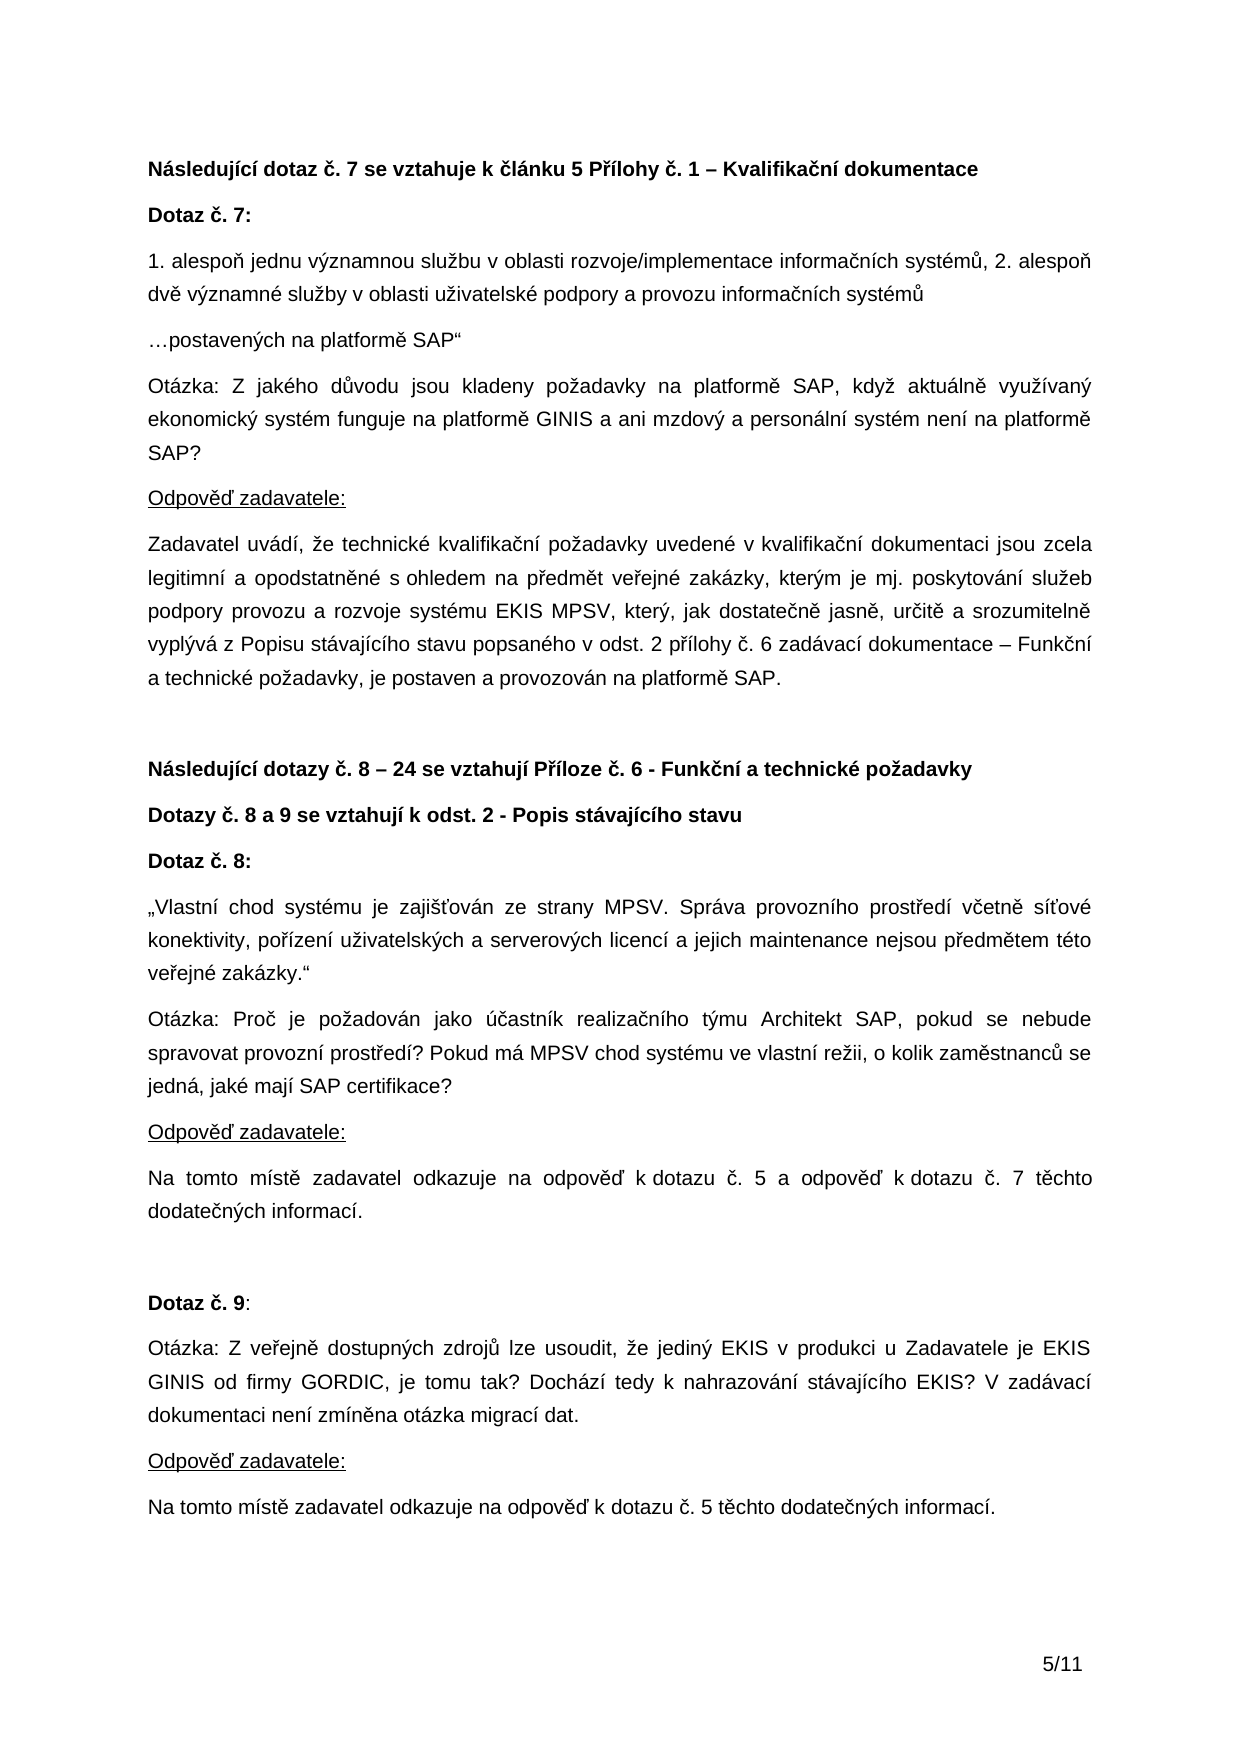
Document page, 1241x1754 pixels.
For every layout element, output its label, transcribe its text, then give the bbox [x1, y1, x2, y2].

text Na tomto místě zadavatel odkazuje na odpověď k dotazu č. 5 a odpověď k dotazu č. 7 těchto dodatečných informací. [148, 1156, 1093, 1223]
text Dotaz č. 9: [148, 1281, 1093, 1314]
text Následující dotazy č. 8 – 24 se vztahují Příloze č. 6 - Funkční a technické požadavky [148, 748, 1093, 781]
text Odpověď zadavatele: [148, 1110, 1093, 1143]
text Dotaz č. 8: [148, 839, 1093, 873]
text Otázka: Proč je požadován jako účastník realizačního týmu Architekt SAP, pokud se nebude spravovat provozní prostředí? Pokud má MPSV chod systému ve vlastní režii, o kolik zaměstnanců se jedná, jaké mají SAP certifikace? [148, 998, 1093, 1098]
text Dotaz č. 7: [148, 193, 1093, 227]
text Dotazy č. 8 a 9 se vztahují k odst. 2 - Popis stávajícího stavu [148, 793, 1093, 827]
text 1. alespoň jednu významnou službu v oblasti rozvoje/implementace informačních systémů, 2. alespoň dvě významné služby v oblasti uživatelské podpory a provozu informačních systémů [148, 239, 1093, 306]
text …postavených na platformě SAP“ [148, 318, 1093, 352]
text Zadavatel uvádí, že technické kvalifikační požadavky uvedené v kvalifikační dokumentaci jsou zcela legitimní a opodstatněné s ohledem na předmět veřejné zakázky, kterým je mj. poskytování služeb podpory provozu a rozvoje systému EKIS MPSV, který, jak dostatečně jasně, určitě a srozumitelně vyplývá z Popisu stávajícího stavu popsaného v odst. 2 přílohy č. 6 zadávací dokumentace – Funkční a technické požadavky, je postaven a provozován na platformě SAP. [148, 523, 1093, 689]
text „Vlastní chod systému je zajišťován ze strany MPSV. Správa provozního prostředí včetně síťové konektivity, pořízení uživatelských a serverových licencí a jejich maintenance nejsou předmětem této veřejné zakázky.“ [148, 885, 1093, 985]
text Otázka: Z veřejně dostupných zdrojů lze usoudit, že jediný EKIS v produkci u Zadavatele je EKIS GINIS od firmy GORDIC, je tomu tak? Dochází tedy k nahrazování stávajícího EKIS? V zadávací dokumentaci není zmíněna otázka migrací dat. [148, 1327, 1093, 1427]
text Odpověď zadavatele: [148, 1439, 1093, 1473]
text Odpověď zadavatele: [148, 477, 1093, 510]
text Na tomto místě zadavatel odkazuje na odpověď k dotazu č. 5 těchto dodatečných informací. [148, 1485, 1093, 1518]
text Následující dotaz č. 7 se vztahuje k článku 5 Přílohy č. 1 – Kvalifikační dokumentace [148, 148, 1093, 181]
text Otázka: Z jakého důvodu jsou kladeny požadavky na platformě SAP, když aktuálně využívaný ekonomický systém funguje na platformě GINIS a ani mzdový a personální systém není na platformě SAP? [148, 364, 1093, 464]
